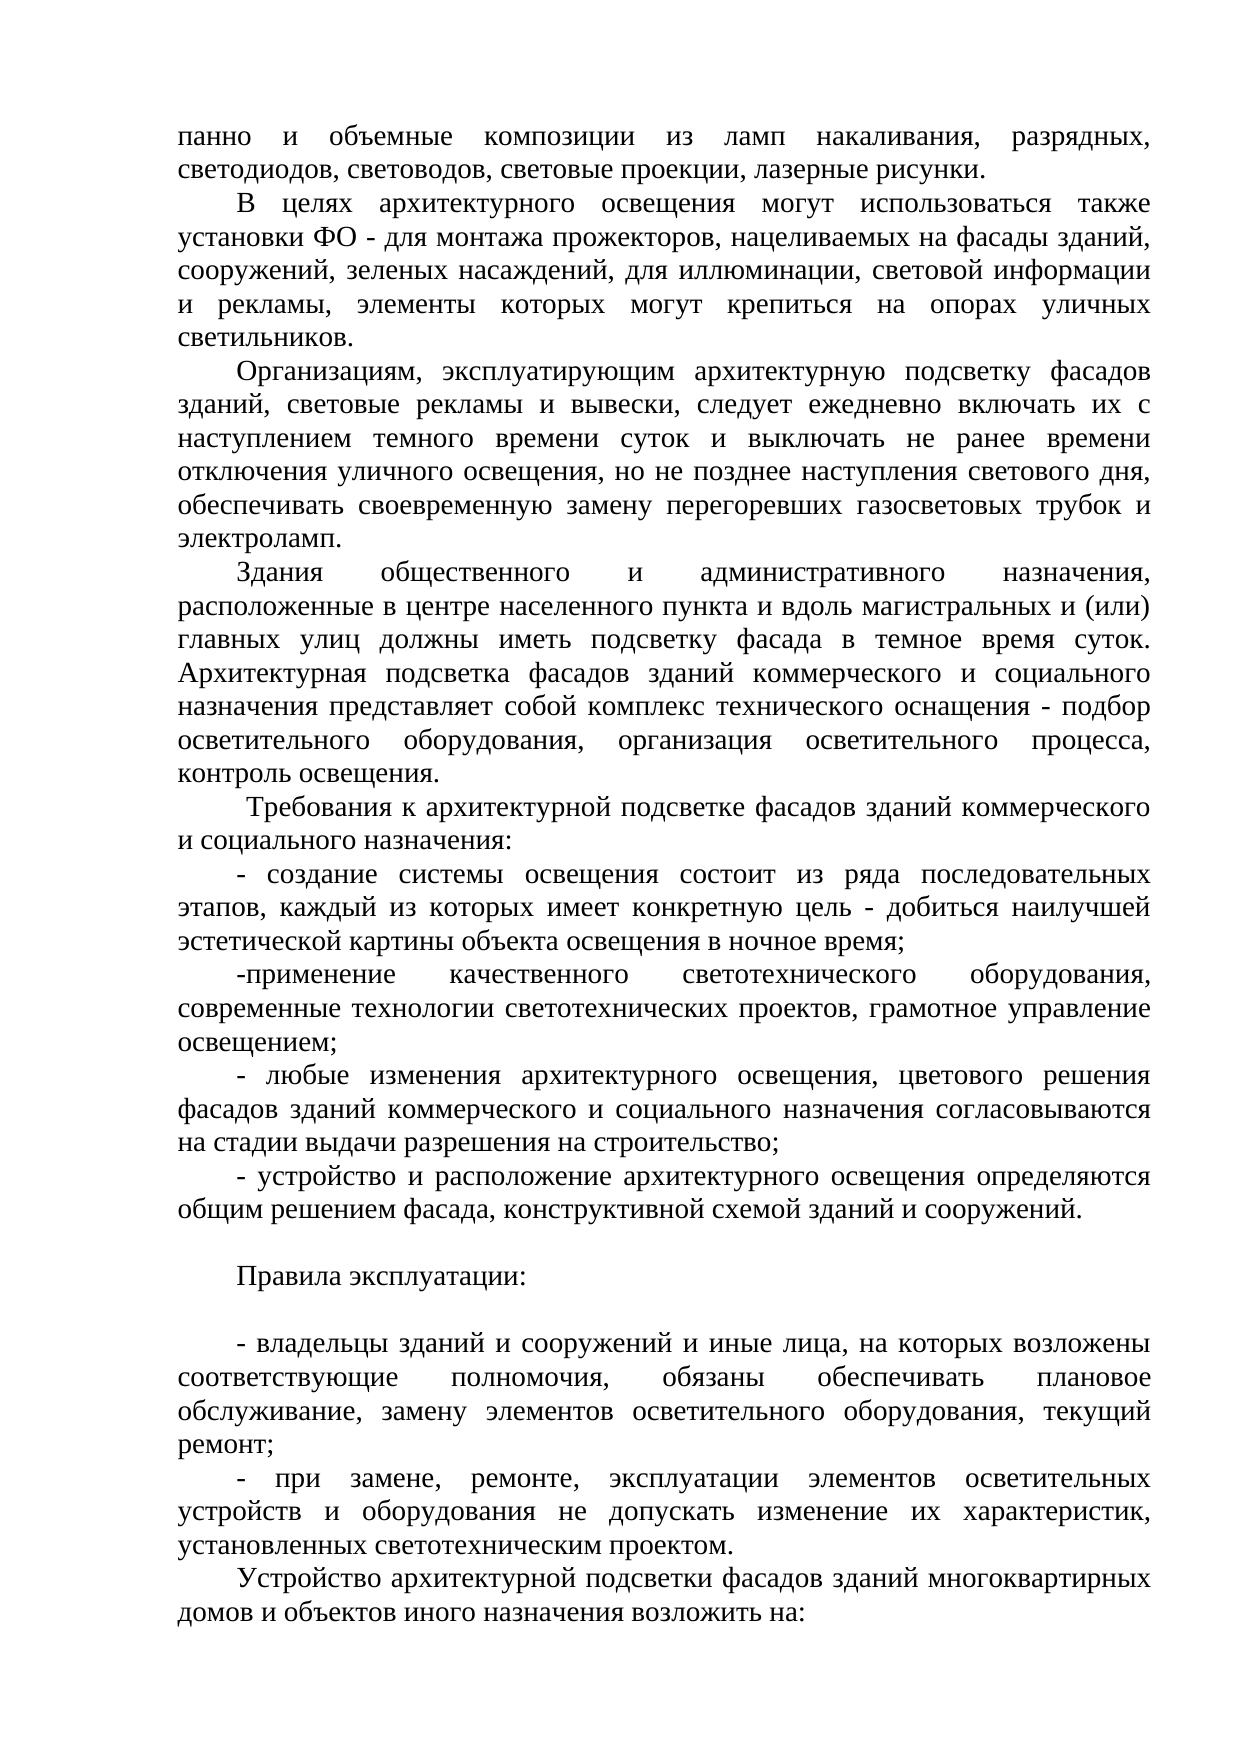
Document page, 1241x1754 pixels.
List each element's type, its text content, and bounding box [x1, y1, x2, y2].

text В целях архитектурного освещения могут использоваться также установки ФО - для монтажа прожекторов, нацеливаемых на фасады зданий, сооружений, зеленых насаждений, для иллюминации, световой информации и рекламы, элементы которых могут крепиться на опорах уличных светильников. [177, 185, 1152, 353]
text - создание системы освещения состоит из ряда последовательных этапов, каждый из которых имеет конкретную цель - добиться наилучшей эстетической картины объекта освещения в ночное время; [177, 856, 1152, 957]
text - при замене, ремонте, эксплуатации элементов осветительных устройств и оборудования не допускать изменение их характеристик, установленных светотехническим проектом. [177, 1460, 1152, 1560]
text - устройство и расположение архитектурного освещения определяются общим решением фасада, конструктивной схемой зданий и сооружений. [177, 1158, 1152, 1225]
text Здания общественного и административного назначения, расположенные в центре населенного пункта и вдоль магистральных и (или) главных улиц должны иметь подсветку фасада в темное время суток. Архитектурная подсветка фасадов зданий коммерческого и социального назначения представляет собой комплекс технического оснащения - подбор осветительного оборудования, организация осветительного процесса, контроль освещения. [177, 554, 1152, 789]
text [177, 118, 1152, 185]
text -применение качественного светотехнического оборудования, современные технологии светотехнических проектов, грамотное управление освещением; [177, 957, 1152, 1057]
text Требования к архитектурной подсветке фасадов зданий коммерческого и социального назначения: [177, 789, 1152, 856]
text Устройство архитектурной подсветки фасадов зданий многоквартирных домов и объектов иного назначения возложить на: [177, 1560, 1152, 1627]
text Правила эксплуатации: [177, 1258, 1152, 1292]
text - владельцы зданий и сооружений и иные лица, на которых возложены соответствующие полномочия, обязаны обеспечивать плановое обслуживание, замену элементов осветительного оборудования, текущий ремонт; [177, 1326, 1152, 1460]
text Организациям, эксплуатирующим архитектурную подсветку фасадов зданий, световые рекламы и вывески, следует ежедневно включать их с наступлением темного времени суток и выключать не ранее времени отключения уличного освещения, но не позднее наступления светового дня, обеспечивать своевременную замену перегоревших газосветовых трубок и электроламп. [177, 353, 1152, 554]
text - любые изменения архитектурного освещения, цветового решения фасадов зданий коммерческого и социального назначения согласовываются на стадии выдачи разрешения на строительство; [177, 1057, 1152, 1158]
